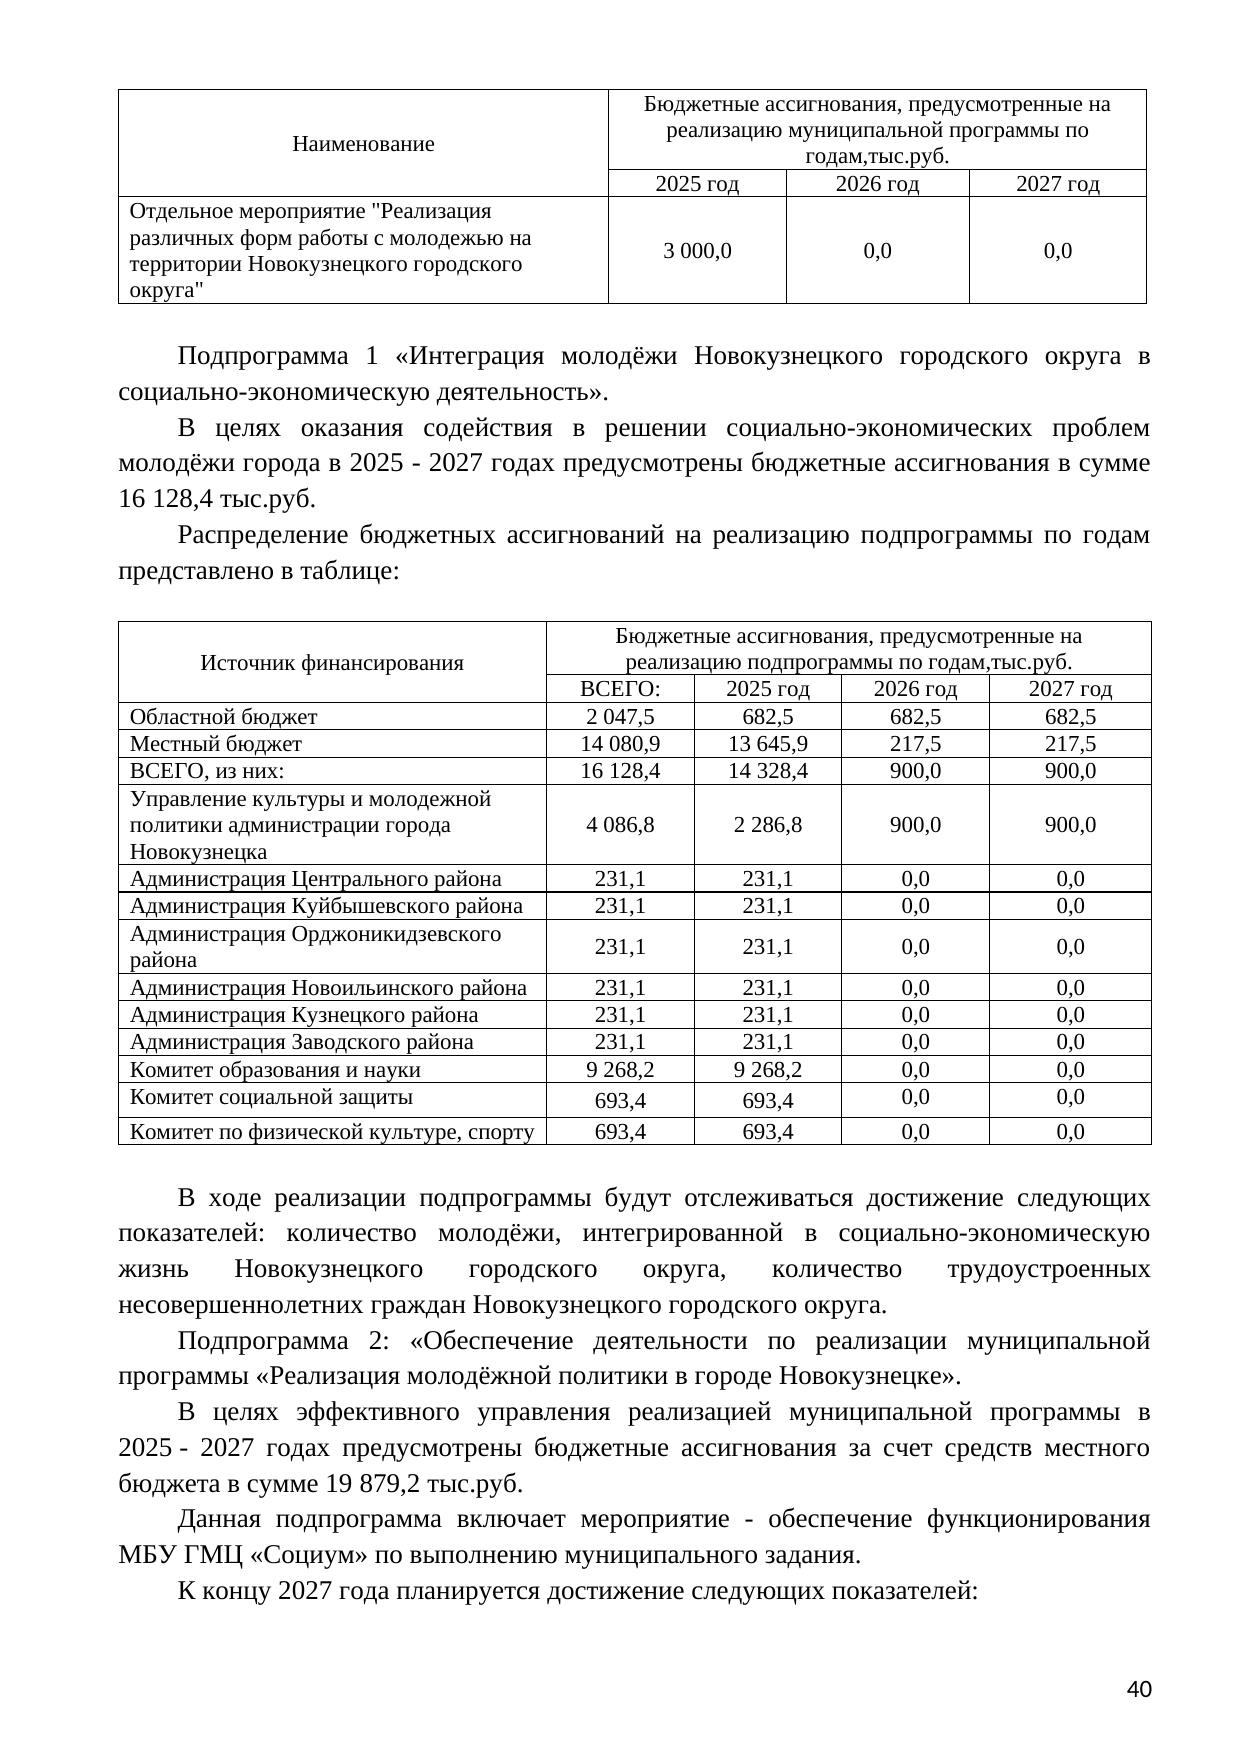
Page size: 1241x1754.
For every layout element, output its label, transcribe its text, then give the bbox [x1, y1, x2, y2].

table_cell ВСЕГО: [547, 675, 694, 702]
text Подпрограмма 2: «Обеспечение деятельности по реализации муниципальной программы «Реализация молодёжной политики в городе Новокузнецке». [118, 1324, 1152, 1391]
table_cell 0,0 [842, 920, 989, 973]
table_cell 231,1 [695, 1001, 841, 1027]
table_cell ВСЕГО, из них: [119, 758, 546, 784]
table_cell Управление культуры и молодежной политики администрации города Новокузнецка [119, 785, 546, 864]
table_cell 4 086,8 [547, 785, 694, 864]
table_cell 2025 год [695, 675, 841, 702]
table_cell 682,5 [990, 703, 1151, 729]
table_cell 0,0 [970, 197, 1146, 303]
table_cell 693,4 [547, 1083, 694, 1117]
table_cell 0,0 [990, 893, 1151, 919]
text В целях эффективного управления реализацией муниципальной программы в 2025 - 2027 годах предусмотрены бюджетные ассигнования за счет средств местного бюджета в сумме 19 879,2 тыс.руб. [118, 1395, 1152, 1498]
table_cell Администрация Куйбышевского района [119, 893, 546, 919]
table_cell 0,0 [842, 865, 989, 891]
text Подпрограмма 1 «Интеграция молодёжи Новокузнецкого городского округа в социально-экономическую деятельность». [118, 339, 1152, 406]
table_cell 0,0 [842, 1001, 989, 1027]
table_cell 0,0 [990, 1001, 1151, 1027]
table_cell 0,0 [842, 1029, 989, 1055]
table_cell 14 080,9 [547, 730, 694, 757]
table_header Бюджетные ассигнования, предусмотренные на реализацию подпрограммы по годам,тыс.руб. [547, 622, 1151, 674]
table_cell 2026 год [842, 675, 989, 702]
table_header Источник финансирования [119, 622, 546, 702]
table_cell 2025 год [609, 170, 786, 196]
table_cell 0,0 [787, 197, 969, 303]
table_cell Отдельное мероприятие "Реализация различных форм работы с молодежью на территории Новокузнецкого городского округа" [119, 197, 608, 303]
table_cell 231,1 [695, 865, 841, 891]
table_cell Комитет социальной защиты [119, 1083, 546, 1117]
table_cell 231,1 [695, 974, 841, 1000]
table_cell 3 000,0 [609, 197, 786, 303]
table_cell 0,0 [842, 893, 989, 919]
table_cell Областной бюджет [119, 703, 546, 729]
table_cell 0,0 [842, 974, 989, 1000]
table_cell 231,1 [547, 893, 694, 919]
table_cell 14 328,4 [695, 758, 841, 784]
table_header Наименование [119, 90, 608, 196]
table_cell 0,0 [990, 1083, 1151, 1117]
table_cell 900,0 [990, 785, 1151, 864]
table_cell 2 286,8 [695, 785, 841, 864]
table_cell 0,0 [842, 1118, 989, 1144]
text Данная подпрограмма включает мероприятие - обеспечение функционирования МБУ ГМЦ «Социум» по выполнению муниципального задания. [118, 1502, 1152, 1569]
table_cell 9 268,2 [695, 1056, 841, 1082]
text Распределение бюджетных ассигнований на реализацию подпрограммы по годам представлено в таблице: [118, 518, 1152, 585]
table_cell 231,1 [547, 1001, 694, 1027]
table_cell Комитет по физической культуре, спорту [119, 1118, 546, 1144]
table_cell 231,1 [547, 920, 694, 973]
table_cell 0,0 [990, 1118, 1151, 1144]
table_cell 2027 год [990, 675, 1151, 702]
table_cell 0,0 [842, 1083, 989, 1117]
table_cell 2026 год [787, 170, 969, 196]
table_cell Администрация Центрального района [119, 865, 546, 891]
table_cell 231,1 [547, 1029, 694, 1055]
table_cell 13 645,9 [695, 730, 841, 757]
table_cell 2027 год [970, 170, 1146, 196]
table_cell 682,5 [695, 703, 841, 729]
table_cell 231,1 [547, 865, 694, 891]
text В целях оказания содействия в решении социально-экономических проблем молодёжи города в 2025 - 2027 годах предусмотрены бюджетные ассигнования в сумме 16 128,4 тыс.руб. [118, 411, 1152, 513]
table_cell 682,5 [842, 703, 989, 729]
text В ходе реализации подпрограммы будут отслеживаться достижение следующих показателей: количество молодёжи, интегрированной в социально-экономическую жизнь Новокузнецкого городского округа, количество трудоустроенных несовершеннолетних граждан Новокузнецкого городского округа. [118, 1181, 1152, 1319]
table_cell 217,5 [990, 730, 1151, 757]
table_cell Администрация Орджоникидзевского района [119, 920, 546, 973]
table_header Бюджетные ассигнования, предусмотренные на реализацию муниципальной программы по годам,тыс.руб. [609, 90, 1146, 169]
table_cell 9 268,2 [547, 1056, 694, 1082]
table_cell Администрация Кузнецкого района [119, 1001, 546, 1027]
table_cell 231,1 [695, 920, 841, 973]
table_cell 2 047,5 [547, 703, 694, 729]
table_cell 0,0 [990, 920, 1151, 973]
table_cell 0,0 [842, 1056, 989, 1082]
table_cell Администрация Новоильинского района [119, 974, 546, 1000]
table_cell 693,4 [695, 1118, 841, 1144]
table_cell 16 128,4 [547, 758, 694, 784]
table_cell 900,0 [990, 758, 1151, 784]
table_cell 0,0 [990, 974, 1151, 1000]
table_cell 217,5 [842, 730, 989, 757]
text К концу 2027 года планируется достижение следующих показателей: [156, 1574, 1152, 1605]
table_cell Местный бюджет [119, 730, 546, 757]
table_cell 0,0 [990, 1029, 1151, 1055]
table_cell 0,0 [990, 865, 1151, 891]
table_cell 693,4 [547, 1118, 694, 1144]
table_cell 231,1 [695, 893, 841, 919]
table_cell 0,0 [990, 1056, 1151, 1082]
table_cell 231,1 [547, 974, 694, 1000]
table_cell Администрация Заводского района [119, 1029, 546, 1055]
table_cell 693,4 [695, 1083, 841, 1117]
table_cell 231,1 [695, 1029, 841, 1055]
table_cell Комитет образования и науки [119, 1056, 546, 1082]
table_cell 900,0 [842, 785, 989, 864]
table_cell 900,0 [842, 758, 989, 784]
